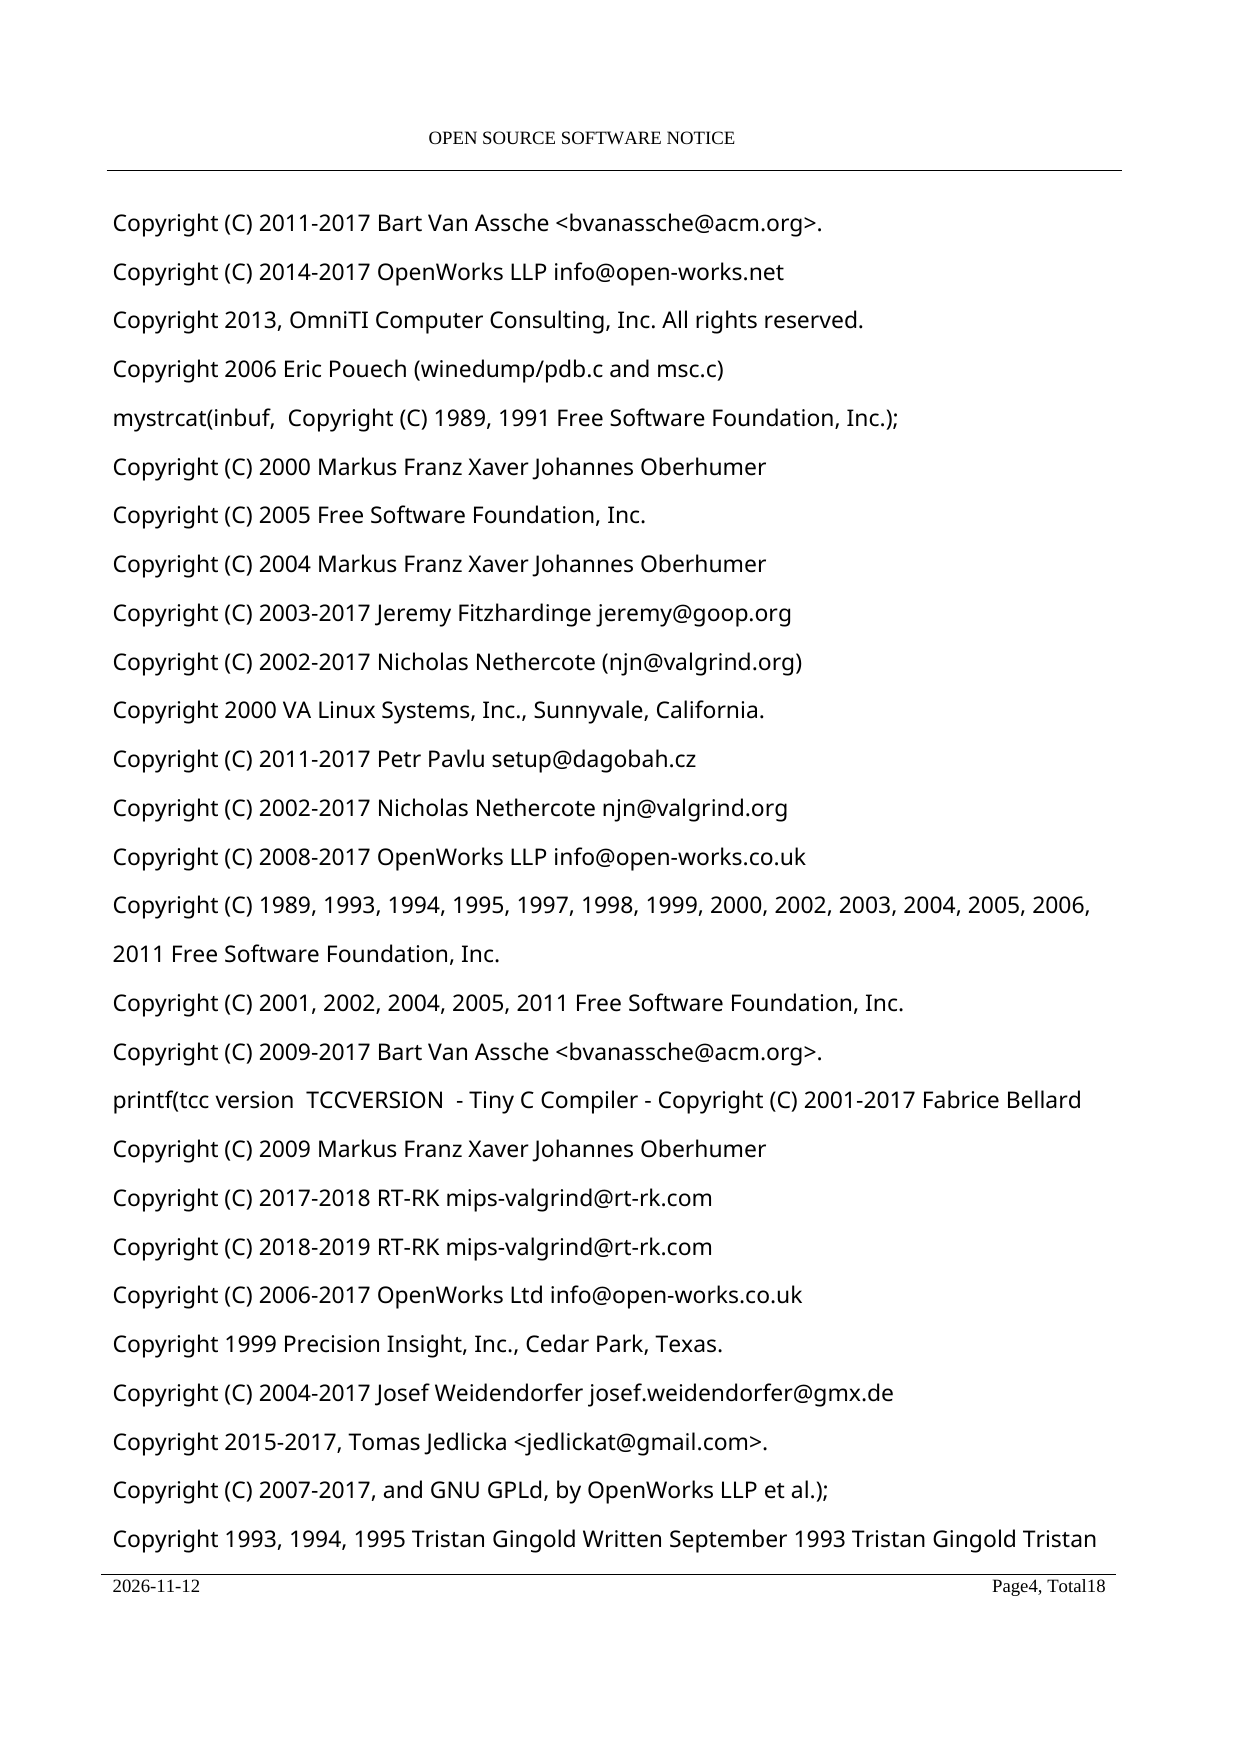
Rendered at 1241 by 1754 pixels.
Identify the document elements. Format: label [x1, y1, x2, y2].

text [112, 206, 1128, 1555]
